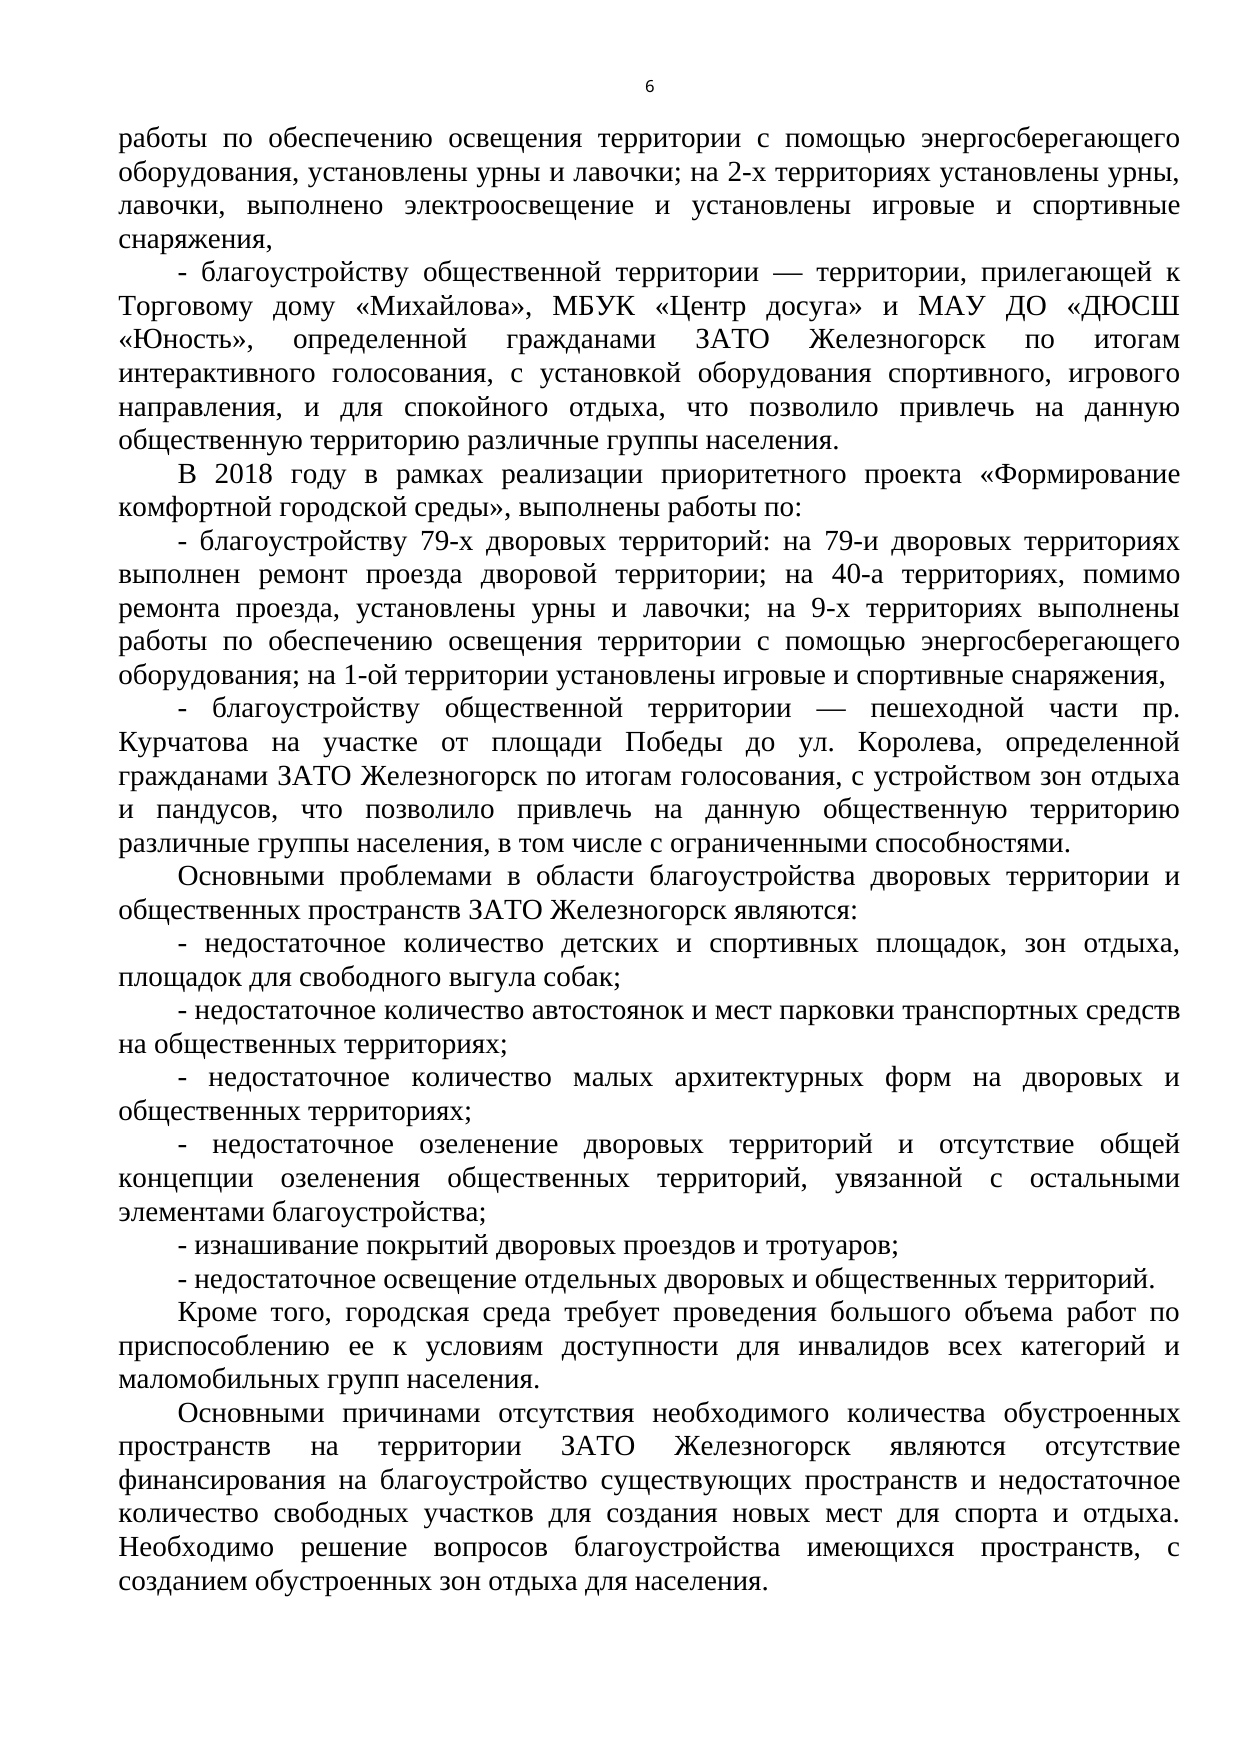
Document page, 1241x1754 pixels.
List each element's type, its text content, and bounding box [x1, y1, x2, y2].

text - недостаточное количество детских и спортивных площадок, зон отдыха, площадок для свободного выгула собак; [118, 925, 1181, 992]
text - благоустройству общественной территории — территории, прилегающей к Торговому дому «Михайлова», МБУК «Центр досуга» и МАУ ДО «ДЮСШ «Юность», определенной гражданами ЗАТО Железногорск по итогам интерактивного голосования, с установкой оборудования спортивного, игрового направления, и для спокойного отдыха, что позволило привлечь на данную общественную территорию различные группы населения. [118, 254, 1181, 456]
text - недостаточное освещение отдельных дворовых и общественных территорий. [118, 1261, 1181, 1294]
text Кроме того, городская среда требует проведения большого объема работ по приспособлению ее к условиям доступности для инвалидов всех категорий и маломобильных групп населения. [118, 1294, 1181, 1395]
text Основными проблемами в области благоустройства дворовых территории и общественных пространств ЗАТО Железногорск являются: [118, 858, 1181, 925]
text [118, 120, 1181, 254]
text В 2018 году в рамках реализации приоритетного проекта «Формирование комфортной городской среды», выполнены работы по: [118, 456, 1181, 523]
text - недостаточное количество малых архитектурных форм на дворовых и общественных территориях; [118, 1059, 1181, 1127]
text - недостаточное количество автостоянок и мест парковки транспортных средств на общественных территориях; [118, 992, 1181, 1059]
text - недостаточное озеленение дворовых территорий и отсутствие общей концепции озеленения общественных территорий, увязанной с остальными элементами благоустройства; [118, 1127, 1181, 1227]
text - изнашивание покрытий дворовых проездов и тротуаров; [118, 1227, 1181, 1261]
text Основными причинами отсутствия необходимого количества обустроенных пространств на территории ЗАТО Железногорск являются отсутствие финансирования на благоустройство существующих пространств и недостаточное количество свободных участков для создания новых мест для спорта и отдыха. Необходимо решение вопросов благоустройства имеющихся пространств, с созданием обустроенных зон отдыха для населения. [118, 1395, 1181, 1596]
text - благоустройству общественной территории — пешеходной части пр. Курчатова на участке от площади Победы до ул. Королева, определенной гражданами ЗАТО Железногорск по итогам голосования, с устройством зон отдыха и пандусов, что позволило привлечь на данную общественную территорию различные группы населения, в том числе с ограниченными способностями. [118, 691, 1181, 858]
text - благоустройству 79-х дворовых территорий: на 79-и дворовых территориях выполнен ремонт проезда дворовой территории; на 40-а территориях, помимо ремонта проезда, установлены урны и лавочки; на 9-х территориях выполнены работы по обеспечению освещения территории с помощью энергосберегающего оборудования; на 1-ой территории установлены игровые и спортивные снаряжения, [118, 523, 1181, 691]
